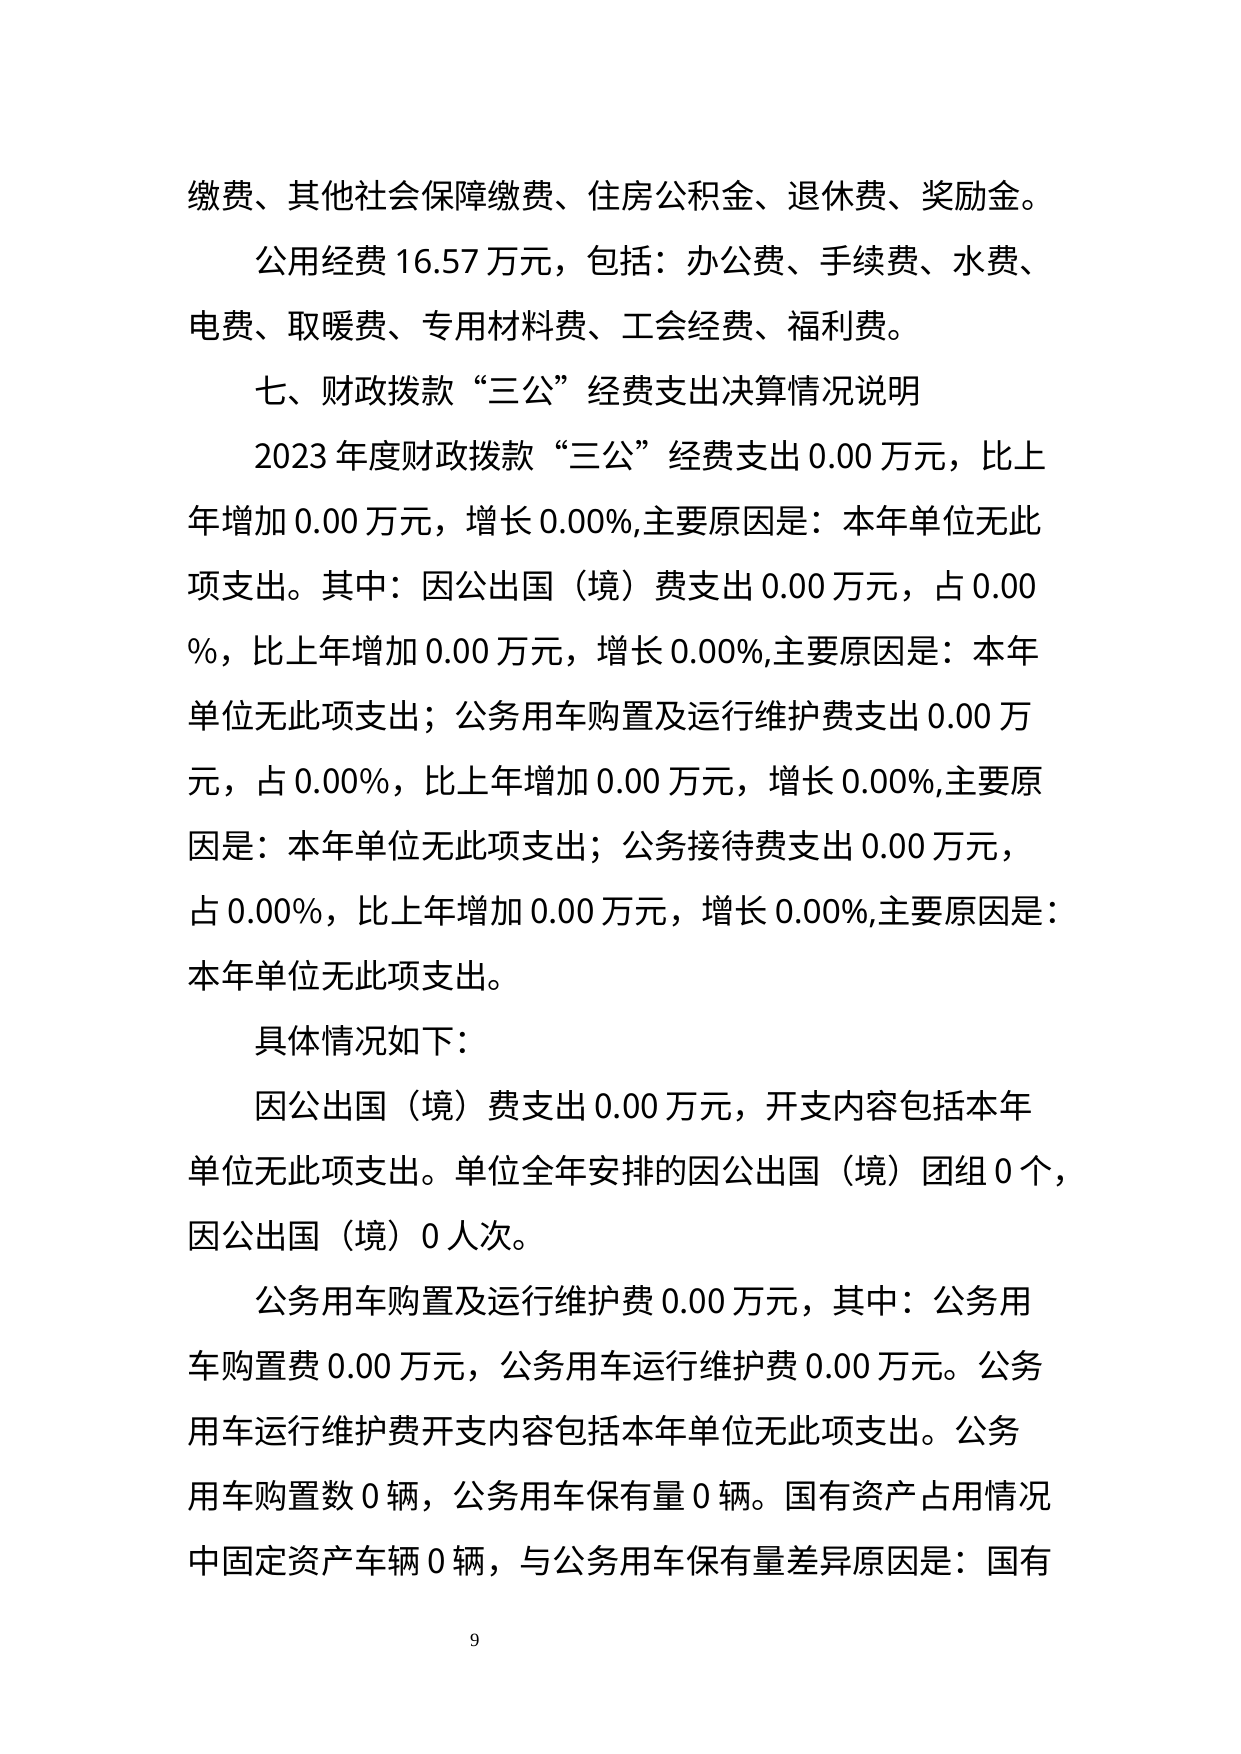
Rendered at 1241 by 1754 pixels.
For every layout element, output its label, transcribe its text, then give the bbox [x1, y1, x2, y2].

text 具体情况如下： [187, 1007, 1053, 1072]
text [187, 162, 1053, 227]
text 公用经费16.57万元，包括：办公费、手续费、水费、电费、取暖费、专用材料费、工会经费、福利费。 [187, 227, 1053, 357]
text 2023年度财政拨款“三公”经费支出0.00万元，比上年增加0.00万元，增长0.00%,主要原因是：本年单位无此项支出。其中：因公出国（境）费支出0.00万元，占0.00%，比上年增加0.00万元，增长0.00%,主要原因是：本年单位无此项支出；公务用车购置及运行维护费支出0.00万元，占0.00%，比上年增加0.00万元，增长0.00%,主要原因是：本年单位无此项支出；公务接待费支出0.00万元，占0.00%，比上年增加0.00万元，增长0.00%,主要原因是：本年单位无此项支出。 [187, 422, 1053, 1007]
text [187, 1267, 1053, 1592]
text 七、财政拨款“三公”经费支出决算情况说明 [187, 357, 1053, 422]
text 因公出国（境）费支出0.00万元，开支内容包括本年单位无此项支出。单位全年安排的因公出国（境）团组0个，因公出国（境）0人次。 [187, 1072, 1053, 1267]
